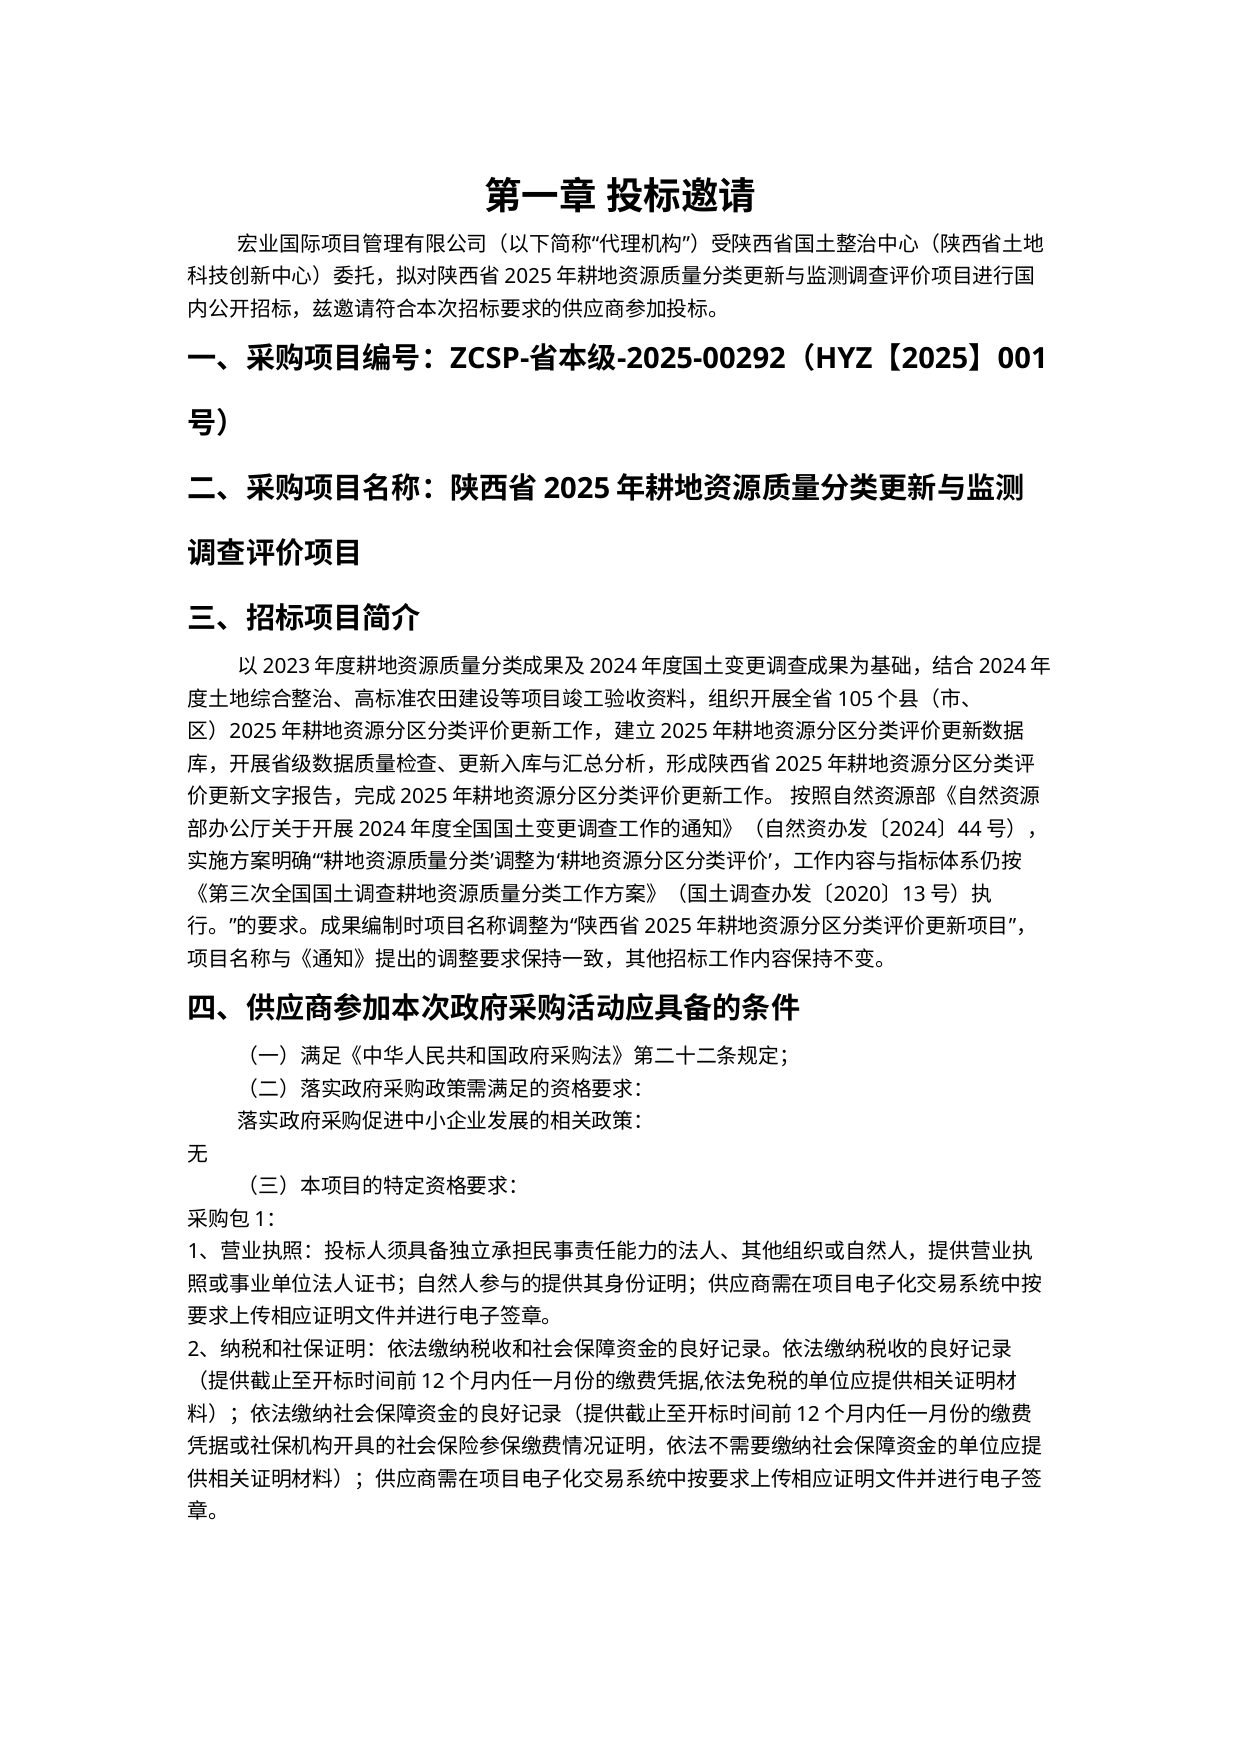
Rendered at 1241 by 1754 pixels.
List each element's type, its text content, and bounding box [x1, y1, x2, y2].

text （三）本项目的特定资格要求： [187, 1169, 1053, 1202]
text 四、供应商参加本次政府采购活动应具备的条件 [187, 974, 1053, 1039]
text （二）落实政府采购政策需满足的资格要求： [187, 1072, 1053, 1104]
text 落实政府采购促进中小企业发展的相关政策： [187, 1104, 1053, 1137]
text 无 [187, 1137, 1053, 1169]
text 2、纳税和社保证明：依法缴纳税收和社会保障资金的良好记录。依法缴纳税收的良好记录（提供截止至开标时间前12个月内任一月份的缴费凭据,依法免税的单位应提供相关证明材料）；依法缴纳社会保障资金的良好记录（提供截止至开标时间前12个月内任一月份的缴费凭据或社保机构开具的社会保险参保缴费情况证明，依法不需要缴纳社会保障资金的单位应提供相关证明材料）；供应商需在项目电子化交易系统中按要求上传相应证明文件并进行电子签章。 [187, 1332, 1053, 1527]
text 宏业国际项目管理有限公司（以下简称“代理机构”）受陕西省国土整治中心（陕西省土地科技创新中心）委托，拟对陕西省2025年耕地资源质量分类更新与监测调查评价项目进行国内公开招标，兹邀请符合本次招标要求的供应商参加投标。 [187, 227, 1053, 324]
text 一、采购项目编号：ZCSP-省本级-2025-00292（HYZ【2025】001号） [187, 324, 1053, 454]
text 1、营业执照：投标人须具备独立承担民事责任能力的法人、其他组织或自然人，提供营业执照或事业单位法人证书；自然人参与的提供其身份证明；供应商需在项目电子化交易系统中按要求上传相应证明文件并进行电子签章。 [187, 1234, 1053, 1332]
text 第一章 投标邀请 [187, 162, 1053, 227]
text 以2023年度耕地资源质量分类成果及2024年度国土变更调查成果为基础，结合2024年度土地综合整治、高标准农田建设等项目竣工验收资料，组织开展全省105个县（市、区）2025年耕地资源分区分类评价更新工作，建立2025年耕地资源分区分类评价更新数据库，开展省级数据质量检查、更新入库与汇总分析，形成陕西省2025年耕地资源分区分类评价更新文字报告，完成2025年耕地资源分区分类评价更新工作。 按照自然资源部《自然资源部办公厅关于开展2024年度全国国土变更调查工作的通知》（自然资办发〔2024〕44号），实施方案明确“‘耕地资源质量分类’调整为‘耕地资源分区分类评价’，工作内容与指标体系仍按《第三次全国国土调查耕地资源质量分类工作方案》（国土调查办发〔2020〕13号）执行。”的要求。成果编制时项目名称调整为“陕西省2025年耕地资源分区分类评价更新项目”，项目名称与《通知》提出的调整要求保持一致，其他招标工作内容保持不变。 [187, 649, 1053, 974]
text （一）满足《中华人民共和国政府采购法》第二十二条规定； [187, 1039, 1053, 1072]
text 三、招标项目简介 [187, 584, 1053, 649]
text 采购包1： [187, 1202, 1053, 1234]
text 二、采购项目名称：陕西省2025年耕地资源质量分类更新与监测调查评价项目 [187, 454, 1053, 584]
